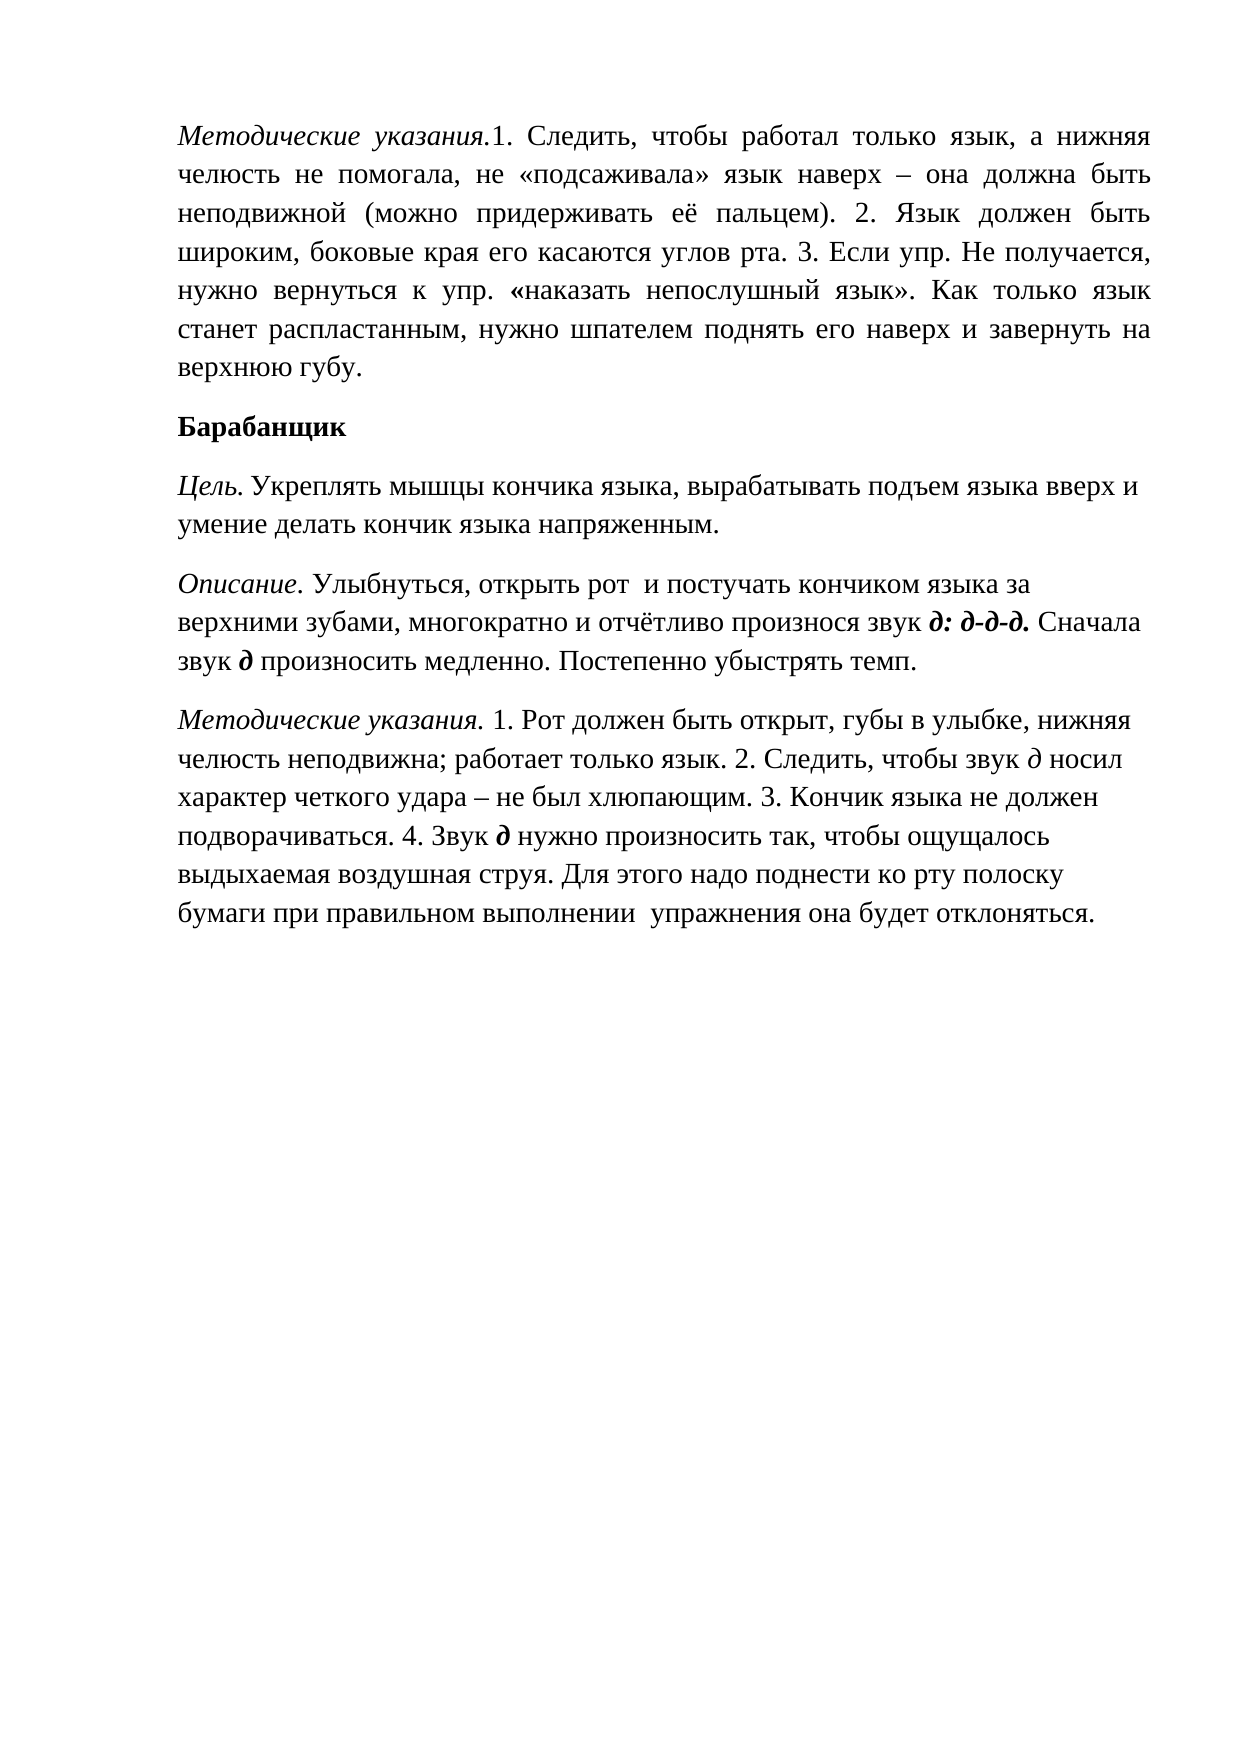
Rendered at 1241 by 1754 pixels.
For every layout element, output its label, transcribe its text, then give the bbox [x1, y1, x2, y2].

text Описание. Улыбнуться, открыть рот и постучать кончиком языка за верхними зубами, многократно и отчётливо произнося звук д: д-д-д. Сначала звук д произносить медленно. Постепенно убыстрять темп. [177, 566, 1152, 677]
text Барабанщик [177, 409, 1152, 442]
text Методические указания.1. Следить, чтобы работал только язык, а нижняя челюсть не помогала, не «подсаживала» язык наверх – она должна быть неподвижной (можно придерживать её пальцем). 2. Язык должен быть широким, боковые края его касаются углов рта. 3. Если упр. Не получается, нужно вернуться к упр. «наказать непослушный язык». Как только язык станет распластанным, нужно шпателем поднять его наверх и завернуть на верхнюю губу. [177, 118, 1152, 383]
text Цель. Укреплять мышцы кончика языка, вырабатывать подъем языка вверх и умение делать кончик языка напряженным. [177, 468, 1152, 540]
text Методические указания. 1. Рот должен быть открыт, губы в улыбке, нижняя челюсть неподвижна; работает только язык. 2. Следить, чтобы звук д носил характер четкого удара – не был хлюпающим. 3. Кончик языка не должен подворачиваться. 4. Звук д нужно произносить так, чтобы ощущалось выдыхаемая воздушная струя. Для этого надо поднести ко рту полоску бумаги при правильном выполнении упражнения она будет отклоняться. [177, 702, 1152, 929]
